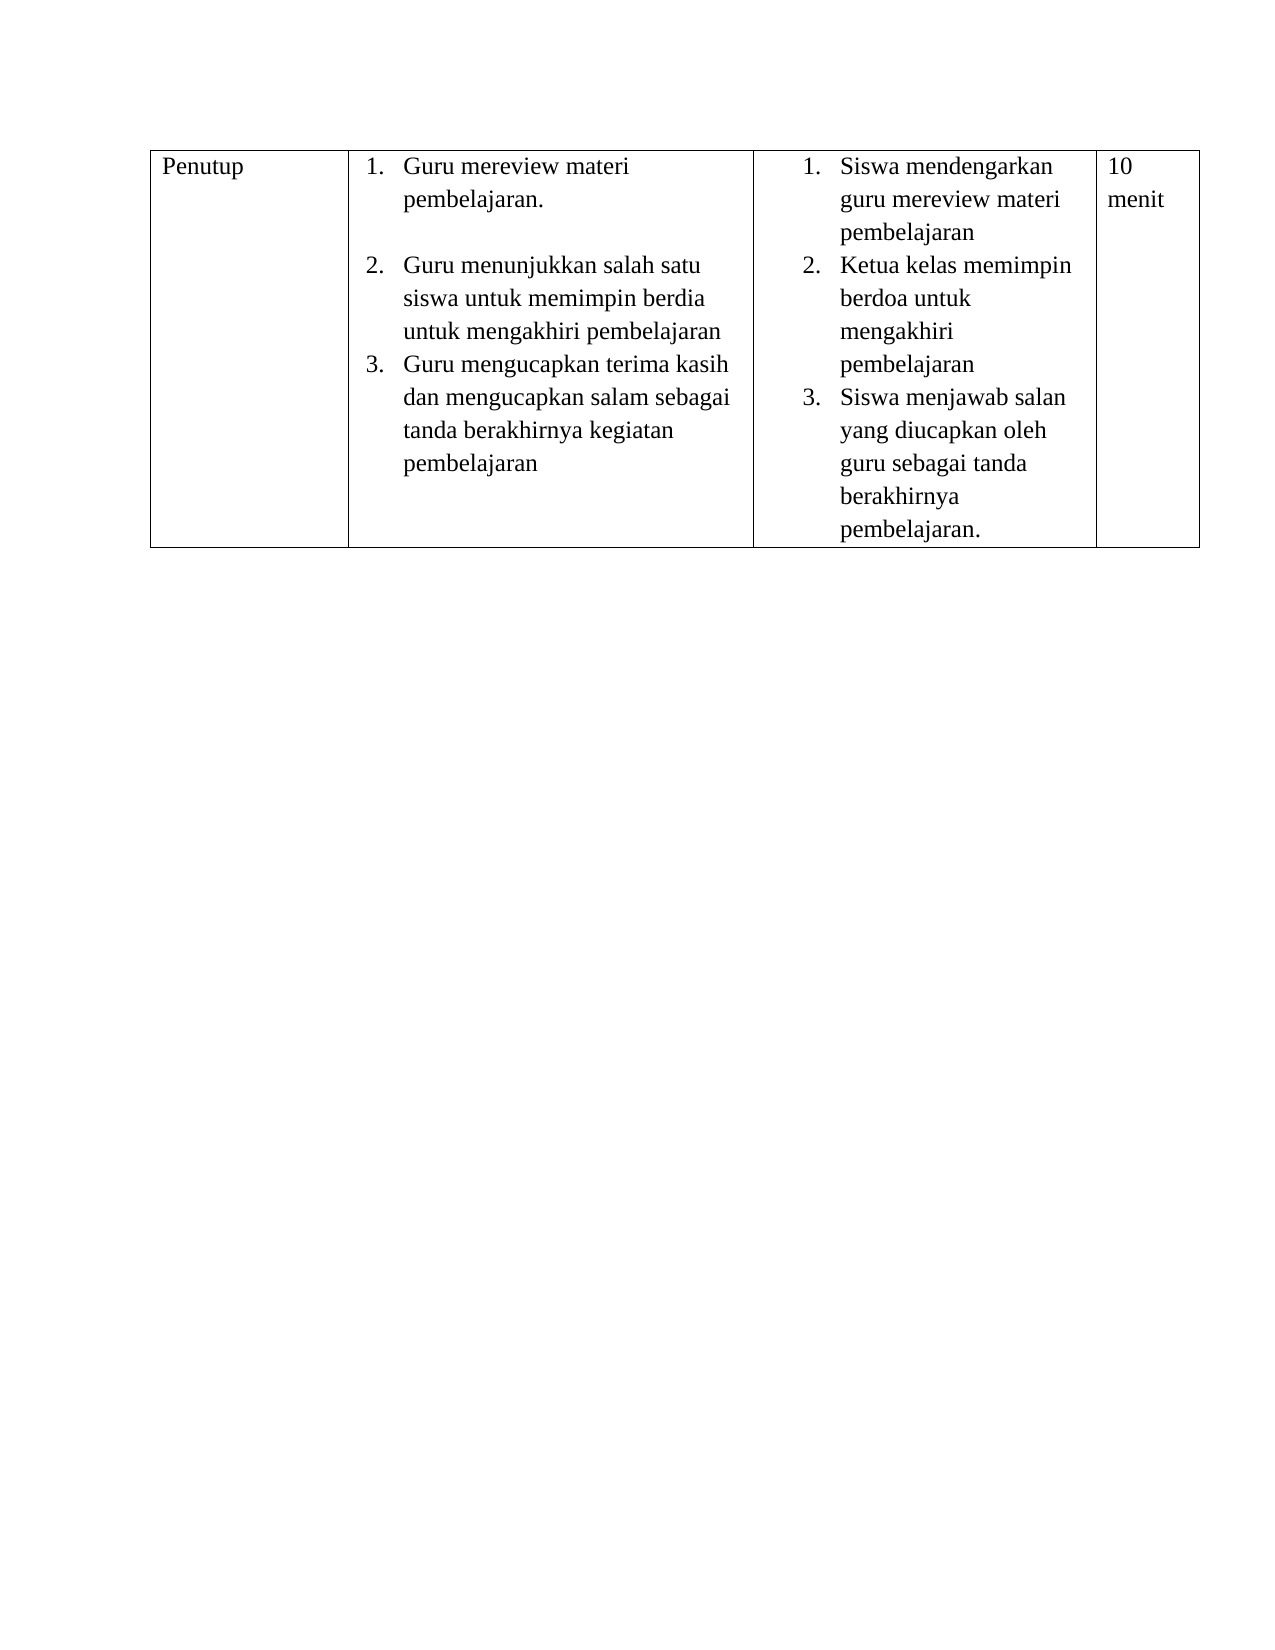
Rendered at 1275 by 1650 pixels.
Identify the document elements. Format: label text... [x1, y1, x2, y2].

table_cell 10 menit [1097, 151, 1199, 547]
table_cell Guru mereview materi pembelajaran. Guru menunjukkan salah satu siswa untuk memimpin berdia untuk mengakhiri pembelajaran Guru mengucapkan terima kasih dan mengucapkan salam sebagai tanda berakhirnya kegiatan pembelajaran [349, 151, 753, 547]
table_cell Penutup [151, 151, 348, 547]
table_cell Siswa mendengarkan guru mereview materi pembelajaran Ketua kelas memimpin berdoa untuk mengakhiri pembelajaran Siswa menjawab salan yang diucapkan oleh guru sebagai tanda berakhirnya pembelajaran. [754, 151, 1096, 547]
